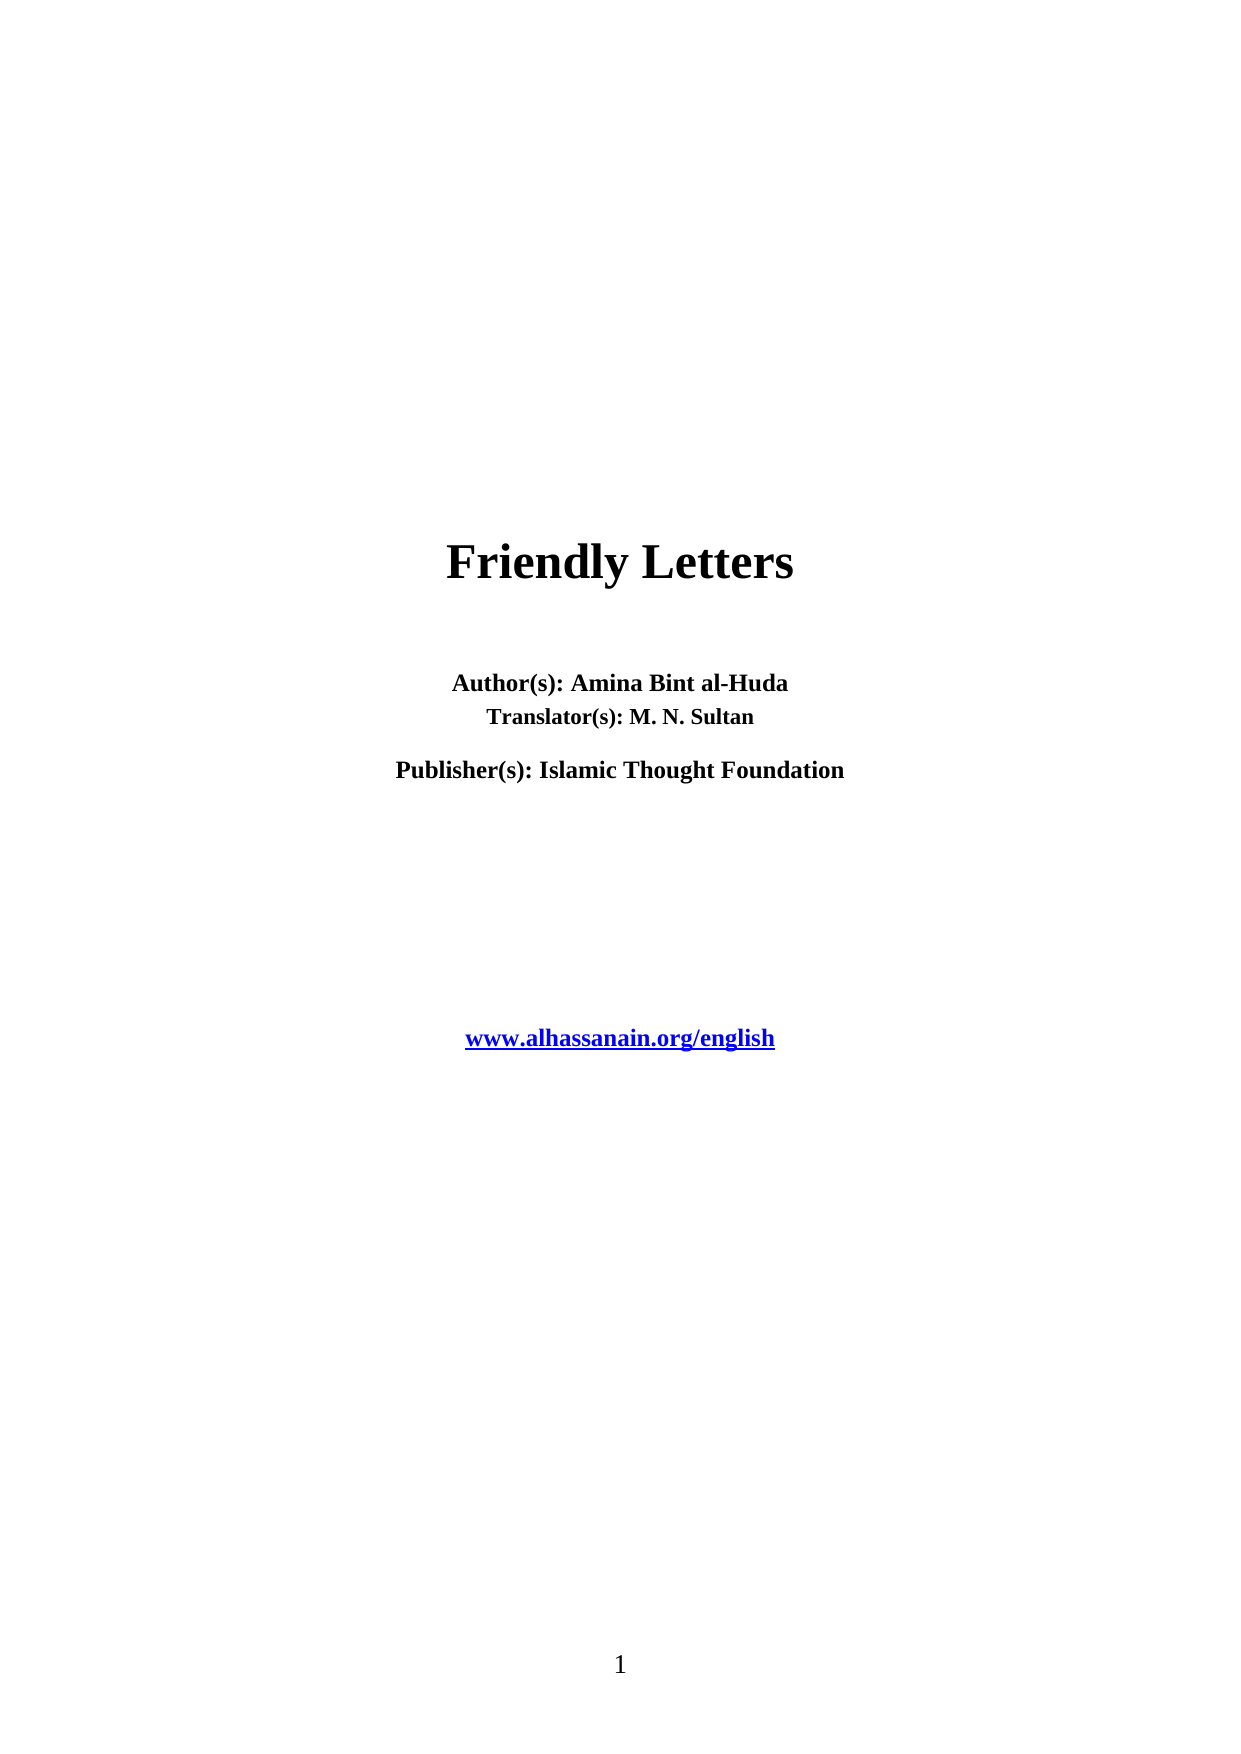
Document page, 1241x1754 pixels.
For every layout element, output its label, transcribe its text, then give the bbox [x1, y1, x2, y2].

text www.alhassanain.org/english [236, 1023, 1004, 1052]
text Publisher(s): Islamic Thought Foundation [236, 755, 1004, 783]
text Author(s): Amina Bint al-Huda [236, 668, 1004, 697]
text Translator(s): M. N. Sultan [236, 703, 1004, 730]
text Friendly Letters [236, 532, 1004, 590]
